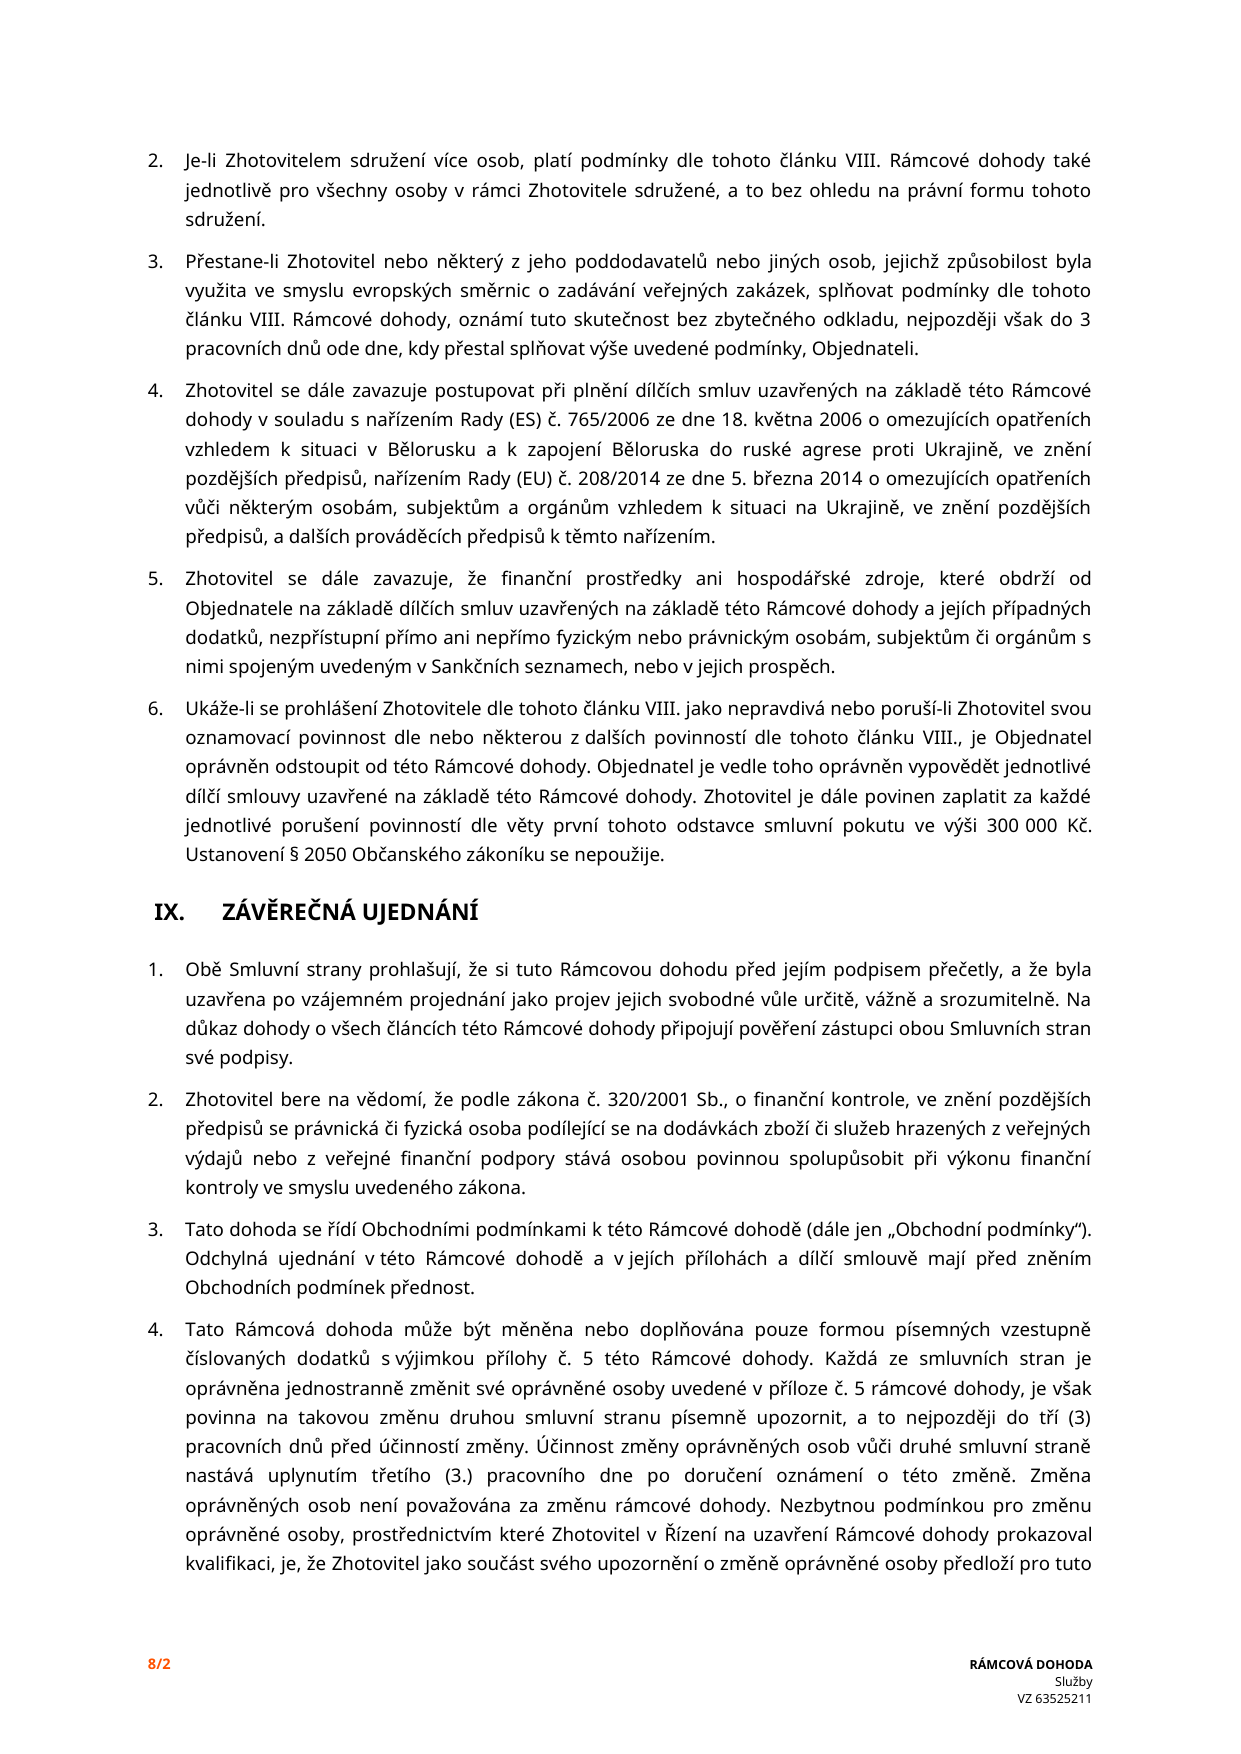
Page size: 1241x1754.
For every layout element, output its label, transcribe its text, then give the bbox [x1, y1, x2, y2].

list Přestane-li Zhotovitel nebo některý z jeho poddodavatelů nebo jiných osob, jejichž způsobilost byla využita ve smyslu evropských směrnic o zadávání veřejných zakázek, splňovat podmínky dle tohoto článku VIII. Rámcové dohody, oznámí tuto skutečnost bez zbytečného odkladu, nejpozději však do 3 pracovních dnů ode dne, kdy přestal splňovat výše uvedené podmínky, Objednateli. [148, 248, 1093, 361]
list Ukáže-li se prohlášení Zhotovitele dle tohoto článku VIII. jako nepravdivá nebo poruší-li Zhotovitel svou oznamovací povinnost dle nebo některou z dalších povinností dle tohoto článku VIII., je Objednatel oprávněn odstoupit od této Rámcové dohody. Objednatel je vedle toho oprávněn vypovědět jednotlivé dílčí smlouvy uzavřené na základě této Rámcové dohody. Zhotovitel je dále povinen zaplatit za každé jednotlivé porušení povinností dle věty první tohoto odstavce smluvní pokutu ve výši 300 000 Kč. Ustanovení § 2050 Občanského zákoníku se nepoužije. [148, 695, 1093, 867]
list Obě Smluvní strany prohlašují, že si tuto Rámcovou dohodu před jejím podpisem přečetly, a že byla uzavřena po vzájemném projednání jako projev jejich svobodné vůle určitě, vážně a srozumitelně. Na důkaz dohody o všech článcích této Rámcové dohody připojují pověření zástupci obou Smluvních stran své podpisy. [148, 957, 1093, 1070]
list Zhotovitel bere na vědomí, že podle zákona č. 320/2001 Sb., o finanční kontrole, ve znění pozdějších předpisů se právnická či fyzická osoba podílející se na dodávkách zboží či služeb hrazených z veřejných výdajů nebo z veřejné finanční podpory stává osobou povinnou spolupůsobit při výkonu finanční kontroly ve smyslu uvedeného zákona. [148, 1086, 1093, 1200]
list Zhotovitel se dále zavazuje postupovat při plnění dílčích smluv uzavřených na základě této Rámcové dohody v souladu s nařízením Rady (ES) č. 765/2006 ze dne 18. května 2006 o omezujících opatřeních vzhledem k situaci v Bělorusku a k zapojení Běloruska do ruské agrese proti Ukrajině, ve znění pozdějších předpisů, nařízením Rady (EU) č. 208/2014 ze dne 5. března 2014 o omezujících opatřeních vůči některým osobám, subjektům a orgánům vzhledem k situaci na Ukrajině, ve znění pozdějších předpisů, a dalších prováděcích předpisů k těmto nařízením. [148, 377, 1093, 549]
list Je-li Zhotovitelem sdružení více osob, platí podmínky dle tohoto článku VIII. Rámcové dohody také jednotlivě pro všechny osoby v rámci Zhotovitele sdružené, a to bez ohledu na právní formu tohoto sdružení. [148, 148, 1093, 232]
list Zhotovitel se dále zavazuje, že finanční prostředky ani hospodářské zdroje, které obdrží od Objednatele na základě dílčích smluv uzavřených na základě této Rámcové dohody a jejích případných dodatků, nezpřístupní přímo ani nepřímo fyzickým nebo právnickým osobám, subjektům či orgánům s nimi spojeným uvedeným v Sankčních seznamech, nebo v jejich prospěch. [148, 566, 1093, 679]
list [148, 1316, 1093, 1576]
list ZÁVĚREČNÁ UJEDNÁNÍ [185, 896, 1093, 927]
list Tato dohoda se řídí Obchodními podmínkami k této Rámcové dohodě (dále jen „Obchodní podmínky“). Odchylná ujednání v této Rámcové dohodě a v jejích přílohách a dílčí smlouvě mají před zněním Obchodních podmínek přednost. [148, 1216, 1093, 1300]
